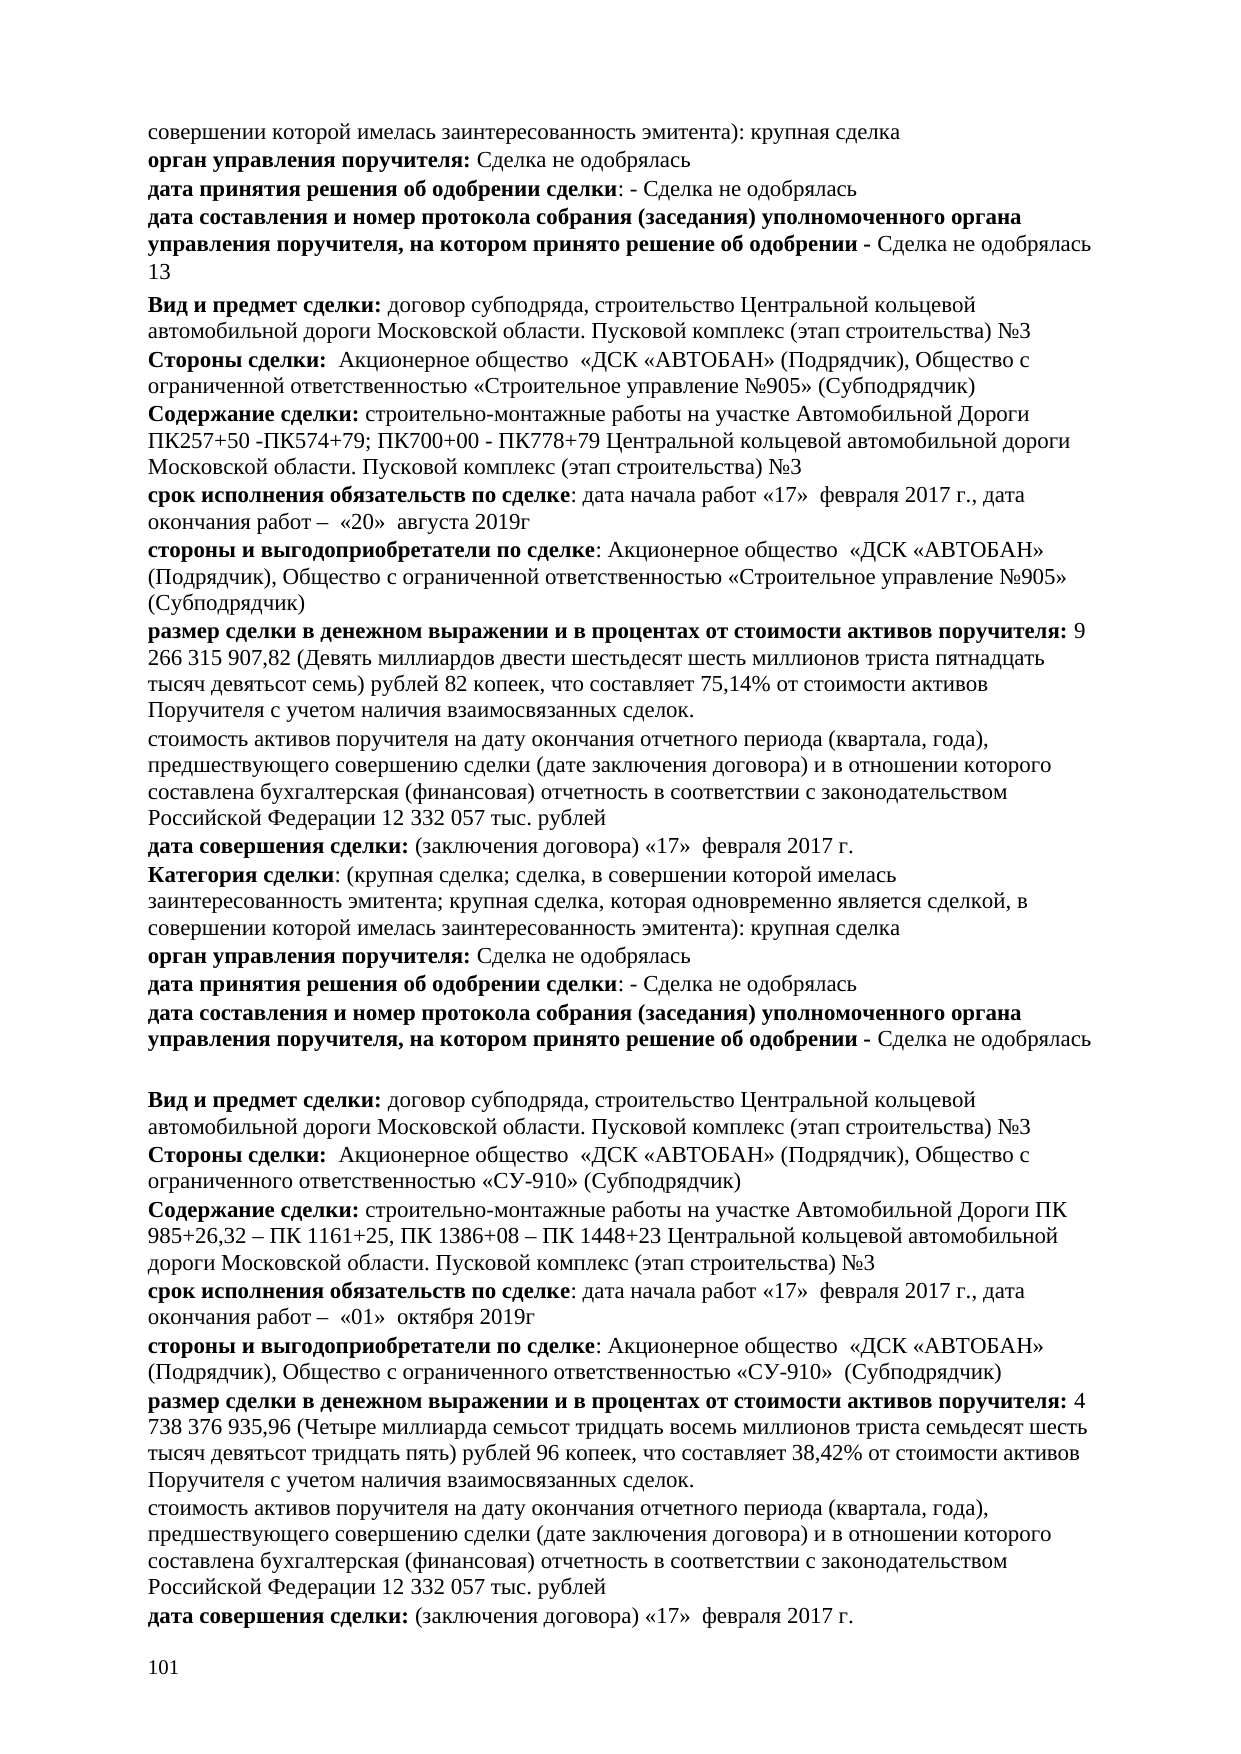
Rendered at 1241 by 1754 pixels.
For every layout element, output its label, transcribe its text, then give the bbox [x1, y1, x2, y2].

text Вид и предмет сделки: договор субподряда, строительство Центральной кольцевой автомобильной дороги Московской области. Пусковой комплекс (этап строительства) №3 [148, 291, 1092, 343]
text стороны и выгодоприобретатели по сделке: Акционерное общество «ДСК «АВТОБАН» (Подрядчик), Общество с ограниченного ответственностью «СУ-910» (Субподрядчик) [148, 1332, 1092, 1384]
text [148, 118, 1092, 144]
text дата составления и номер протокола собрания (заседания) уполномоченного органа управления поручителя, на котором принято решение об одобрении - Сделка не одобрялась [148, 999, 1092, 1052]
text орган управления поручителя: Сделка не одобрялась [148, 942, 1092, 968]
text 13 [148, 258, 1092, 284]
text дата совершения сделки: (заключения договора) «17» февраля 2017 г. [148, 832, 1092, 859]
text срок исполнения обязательств по сделке: дата начала работ «17» февраля 2017 г., дата окончания работ – «20» августа 2019г [148, 482, 1092, 534]
text стоимость активов поручителя на дату окончания отчетного периода (квартала, года), предшествующего совершению сделки (дате заключения договора) и в отношении которого составлена бухгалтерская (финансовая) отчетность в соответствии с законодательством Российской Федерации 12 332 057 тыс. рублей [148, 725, 1092, 830]
text размер сделки в денежном выражении и в процентах от стоимости активов поручителя: 4 738 376 935,96 (Четыре миллиарда семьсот тридцать восемь миллионов триста семьдесят шесть тысяч девятьсот тридцать пять) рублей 96 копеек, что составляет 38,42% от стоимости активов Поручителя с учетом наличия взаимосвязанных сделок. [148, 1387, 1092, 1492]
text дата принятия решения об одобрении сделки: - Сделка не одобрялась [148, 971, 1092, 997]
text размер сделки в денежном выражении и в процентах от стоимости активов поручителя: 9 266 315 907,82 (Девять миллиардов двести шестьдесят шесть миллионов триста пятнадцать тысяч девятьсот семь) рублей 82 копеек, что составляет 75,14% от стоимости активов Поручителя с учетом наличия взаимосвязанных сделок. [148, 617, 1092, 723]
text дата совершения сделки: (заключения договора) «17» февраля 2017 г. [148, 1602, 1092, 1628]
text Стороны сделки: Акционерное общество «ДСК «АВТОБАН» (Подрядчик), Общество с ограниченного ответственностью «СУ-910» (Субподрядчик) [148, 1141, 1092, 1194]
text срок исполнения обязательств по сделке: дата начала работ «17» февраля 2017 г., дата окончания работ – «01» октября 2019г [148, 1277, 1092, 1330]
text стороны и выгодоприобретатели по сделке: Акционерное общество «ДСК «АВТОБАН» (Подрядчик), Общество с ограниченной ответственностью «Строительное управление №905» (Субподрядчик) [148, 536, 1092, 615]
text дата составления и номер протокола собрания (заседания) уполномоченного органа управления поручителя, на котором принято решение об одобрении - Сделка не одобрялась [148, 203, 1092, 256]
text орган управления поручителя: Сделка не одобрялась [148, 147, 1092, 173]
text Стороны сделки: Акционерное общество «ДСК «АВТОБАН» (Подрядчик), Общество с ограниченной ответственностью «Строительное управление №905» (Субподрядчик) [148, 346, 1092, 398]
text Содержание сделки: строительно-монтажные работы на участке Автомобильной Дороги ПК257+50 -ПК574+79; ПК700+00 - ПК778+79 Центральной кольцевой автомобильной дороги Московской области. Пусковой комплекс (этап строительства) №3 [148, 400, 1092, 479]
text дата принятия решения об одобрении сделки: - Сделка не одобрялась [148, 175, 1092, 201]
text стоимость активов поручителя на дату окончания отчетного периода (квартала, года), предшествующего совершению сделки (дате заключения договора) и в отношении которого составлена бухгалтерская (финансовая) отчетность в соответствии с законодательством Российской Федерации 12 332 057 тыс. рублей [148, 1494, 1092, 1599]
text Содержание сделки: строительно-монтажные работы на участке Автомобильной Дороги ПК 985+26,32 – ПК 1161+25, ПК 1386+08 – ПК 1448+23 Центральной кольцевой автомобильной дороги Московской области. Пусковой комплекс (этап строительства) №3 [148, 1196, 1092, 1275]
text Вид и предмет сделки: договор субподряда, строительство Центральной кольцевой автомобильной дороги Московской области. Пусковой комплекс (этап строительства) №3 [148, 1086, 1092, 1139]
